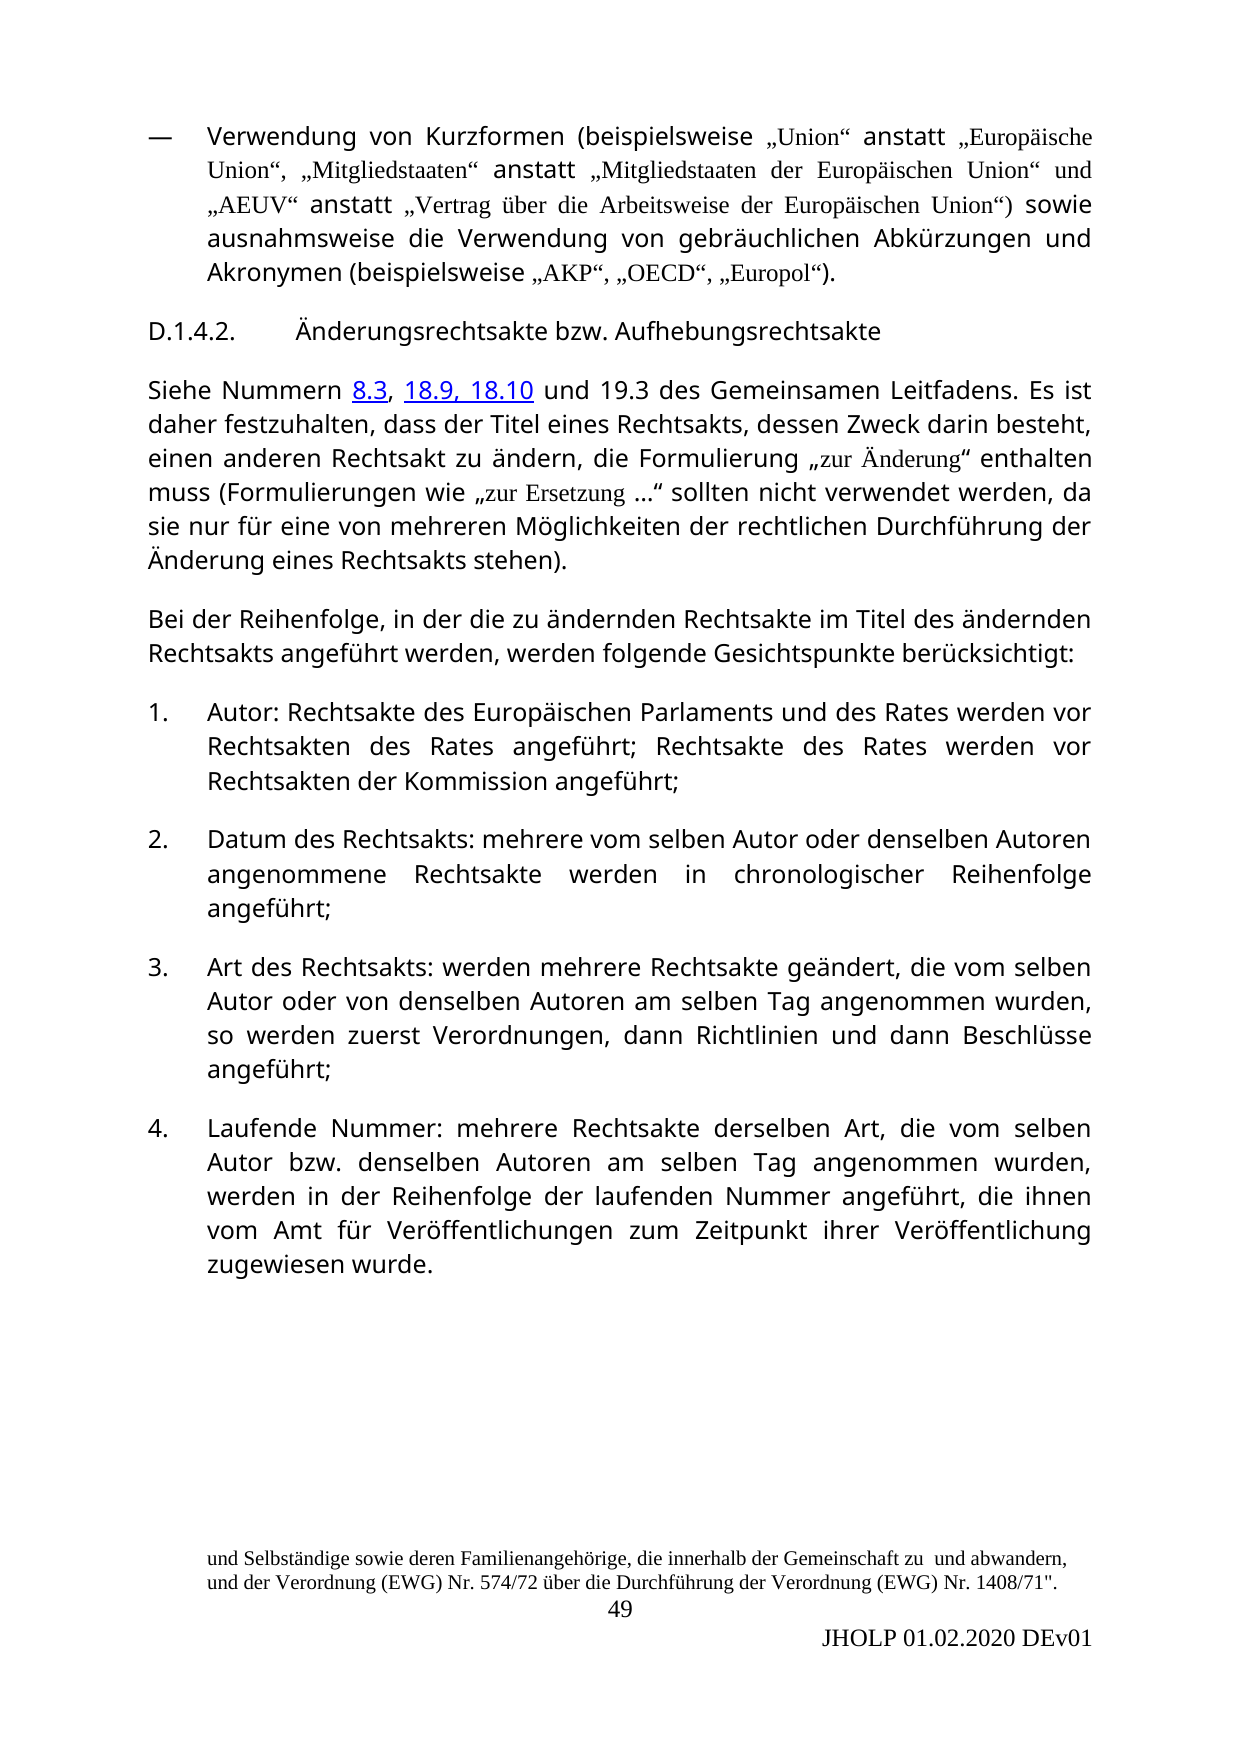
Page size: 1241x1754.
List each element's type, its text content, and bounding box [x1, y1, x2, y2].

text Bei der Reihenfolge, in der die zu ändernden Rechtsakte im Titel des ändernden Rechtsakts angeführt werden, werden folgende Gesichtspunkte berücksichtigt: [148, 602, 1093, 670]
subtitle D.1.4.2. Änderungsrechtsakte bzw. Aufhebungsrechtsakte [148, 313, 1093, 347]
text 3. Art des Rechtsakts: werden mehrere Rechtsakte geändert, die vom selben Autor oder von denselben Autoren am selben Tag angenommen wurden, so werden zuerst Verordnungen, dann Richtlinien und dann Beschlüsse angeführt; [148, 949, 1093, 1086]
text 2. Datum des Rechtsakts: mehrere vom selben Autor oder denselben Autoren angenommene Rechtsakte werden in chronologischer Reihenfolge angeführt; [148, 822, 1093, 924]
text 1. Autor: Rechtsakte des Europäischen Parlaments und des Rates werden vor Rechtsakten des Rates angeführt; Rechtsakte des Rates werden vor Rechtsakten der Kommission angeführt; [148, 695, 1093, 797]
text — Verwendung von Kurzformen (beispielsweise „Union“ anstatt „Europäische Union“, „Mitgliedstaaten“ anstatt „Mitgliedstaaten der Europäischen Union“ und „AEUV“ anstatt „Vertrag über die Arbeitsweise der Europäischen Union“) sowie ausnahmsweise die Verwendung von gebräuchlichen Abkürzungen und Akronymen (beispielsweise „AKP“, „OECD“, „Europol“). [148, 118, 1093, 288]
text 4. Laufende Nummer: mehrere Rechtsakte derselben Art, die vom selben Autor bzw. denselben Autoren am selben Tag angenommen wurden, werden in der Reihenfolge der laufenden Nummer angeführt, die ihnen vom Amt für Veröffentlichungen zum Zeitpunkt ihrer Veröffentlichung zugewiesen wurde. [148, 1111, 1093, 1281]
text Siehe Nummern 8.3, 18.9, 18.10 und 19.3 des Gemeinsamen Leitfadens. Es ist daher festzuhalten, dass der Titel eines Rechtsakts, dessen Zweck darin besteht, einen anderen Rechtsakt zu ändern, die Formulierung „zur Änderung“ enthalten muss (Formulierungen wie „zur Ersetzung …“ sollten nicht verwendet werden, da sie nur für eine von mehreren Möglichkeiten der rechtlichen Durchführung der Änderung eines Rechtsakts stehen). [148, 372, 1093, 577]
